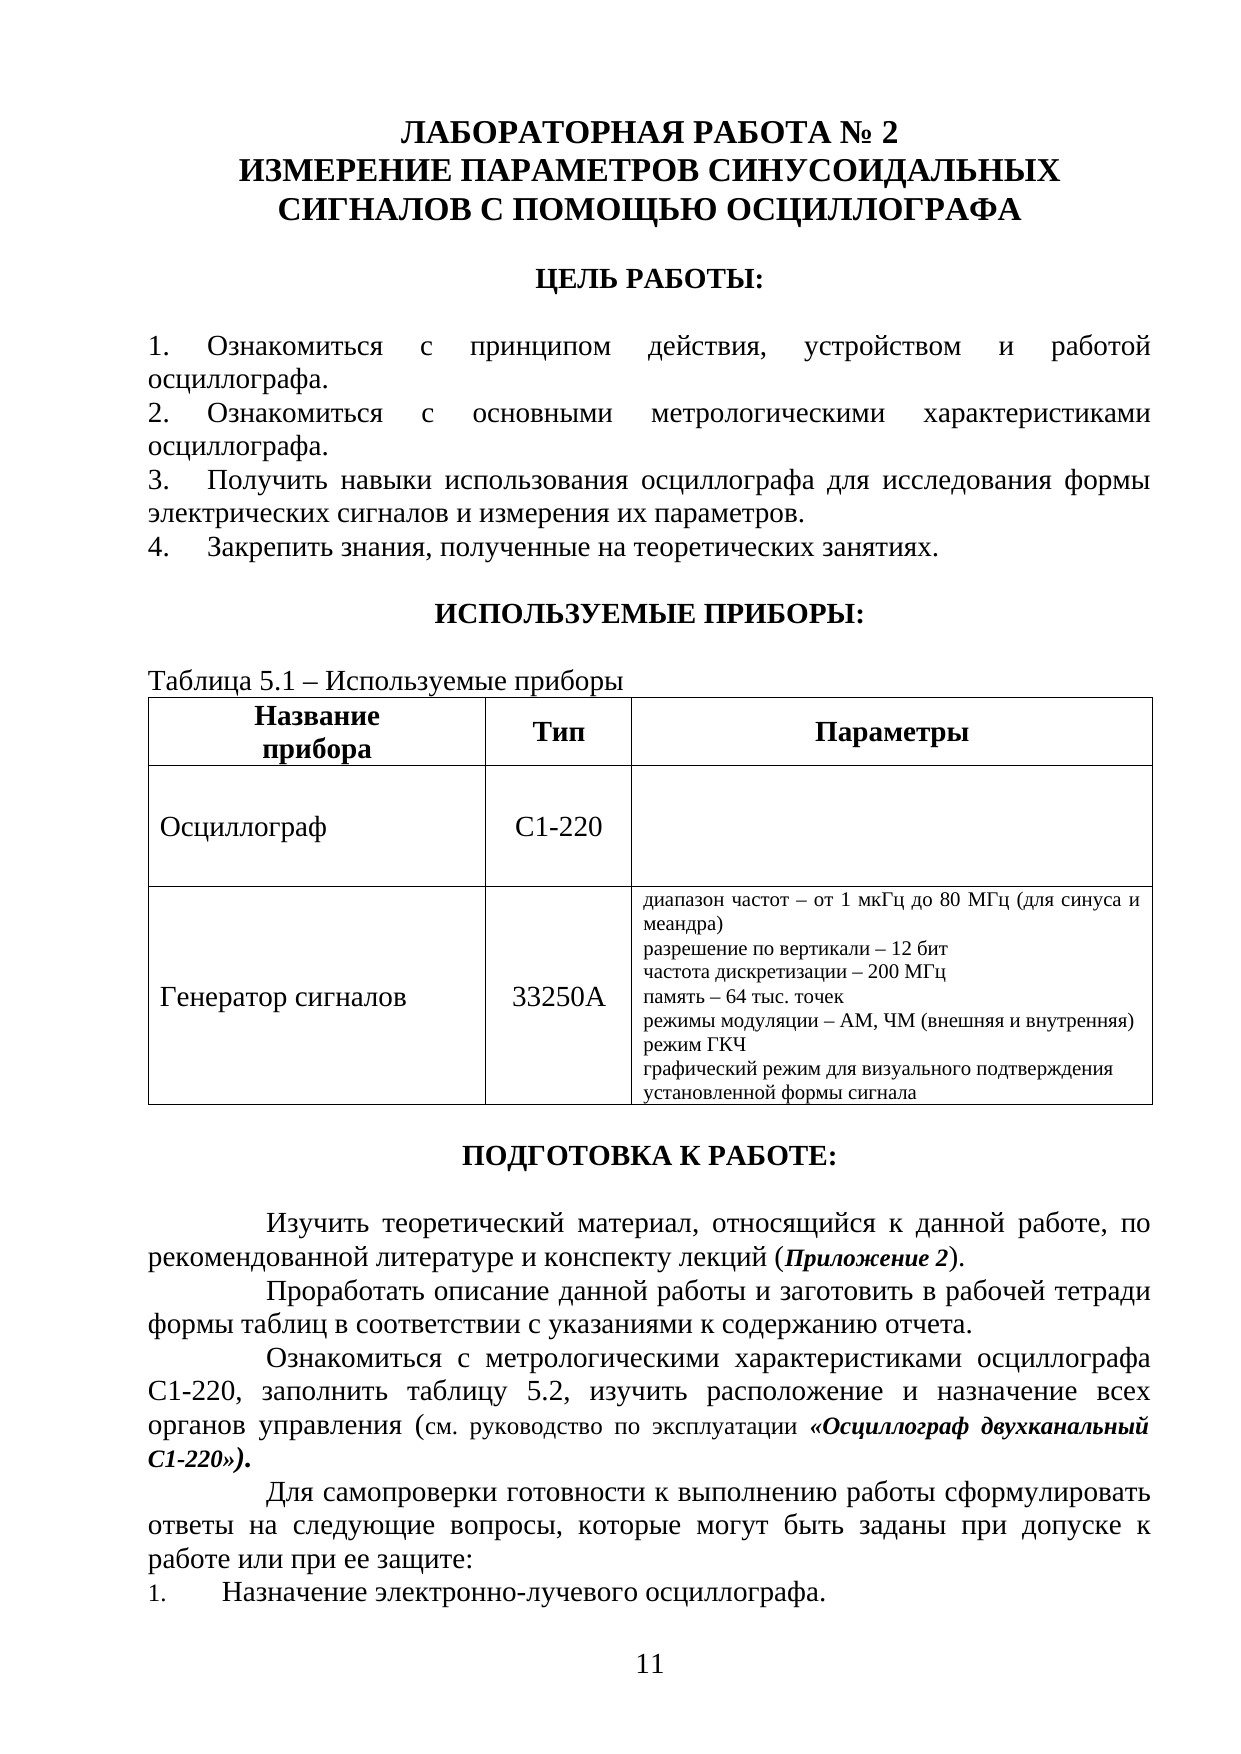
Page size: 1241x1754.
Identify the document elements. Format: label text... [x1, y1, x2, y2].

list Ознакомиться с принципом действия, устройством и работой осциллографа. [148, 328, 1152, 395]
table_header Параметры [632, 698, 1152, 765]
list Ознакомиться с основными метрологическими характеристиками осциллографа. [148, 395, 1152, 462]
table_header Название прибора [149, 698, 485, 765]
text Изучить теоретический материал, относящийся к данной работе, по рекомендованной литературе и конспекту лекций (Приложение 2). [148, 1206, 1152, 1273]
table_cell диапазон частот – от 1 мкГц до 80 МГц (для синуса и меандра) разрешение по вертикали – 12 бит частота дискретизации – 200 МГц память – 64 тыс. точек режимы модуляции – АМ, ЧМ (внешняя и внутренняя) режим ГКЧ графический режим для визуального подтверждения установленной формы сигнала [632, 887, 1152, 1104]
table_cell 33250А [486, 887, 631, 1104]
text ИСПОЛЬЗУЕМЫЕ ПРИБОРЫ: [148, 596, 1152, 630]
list Закрепить знания, полученные на теоретических занятиях. [148, 529, 1152, 563]
table_cell Осциллограф [149, 766, 485, 886]
text Таблица 5.1 – Используемые приборы [148, 663, 1152, 697]
text Для самопроверки готовности к выполнению работы сформулировать ответы на следующие вопросы, которые могут быть заданы при допуске к работе или при ее защите: [148, 1474, 1152, 1574]
text Ознакомиться с метрологическими характеристиками осциллографа С1-220, заполнить таблицу 5.2, изучить расположение и назначение всех органов управления (см. руководство по эксплуатации «Осциллограф двухканальный С1-220»). [148, 1340, 1152, 1474]
table_header Тип [486, 698, 631, 765]
text ЦЕЛЬ РАБОТЫ: [148, 261, 1152, 294]
text ПОДГОТОВКА К РАБОТЕ: [148, 1138, 1152, 1172]
list Назначение электронно-лучевого осциллографа. [148, 1574, 1152, 1608]
subtitle ЛАБОРАТОРНАЯ РАБОТА № 2 ИЗМЕРЕНИЕ ПАРАМЕТРОВ СИНУСОИДАЛЬНЫХ СИГНАЛОВ С ПОМОЩЬЮ ОСЦИЛЛОГРАФА [148, 112, 1152, 227]
list Получить навыки использования осциллографа для исследования формы электрических сигналов и измерения их параметров. [148, 462, 1152, 529]
table_cell [632, 766, 1152, 886]
table_cell Генератор сигналов [149, 887, 485, 1104]
table_cell С1-220 [486, 766, 631, 886]
text Проработать описание данной работы и заготовить в рабочей тетради формы таблиц в соответствии с указаниями к содержанию отчета. [148, 1273, 1152, 1340]
